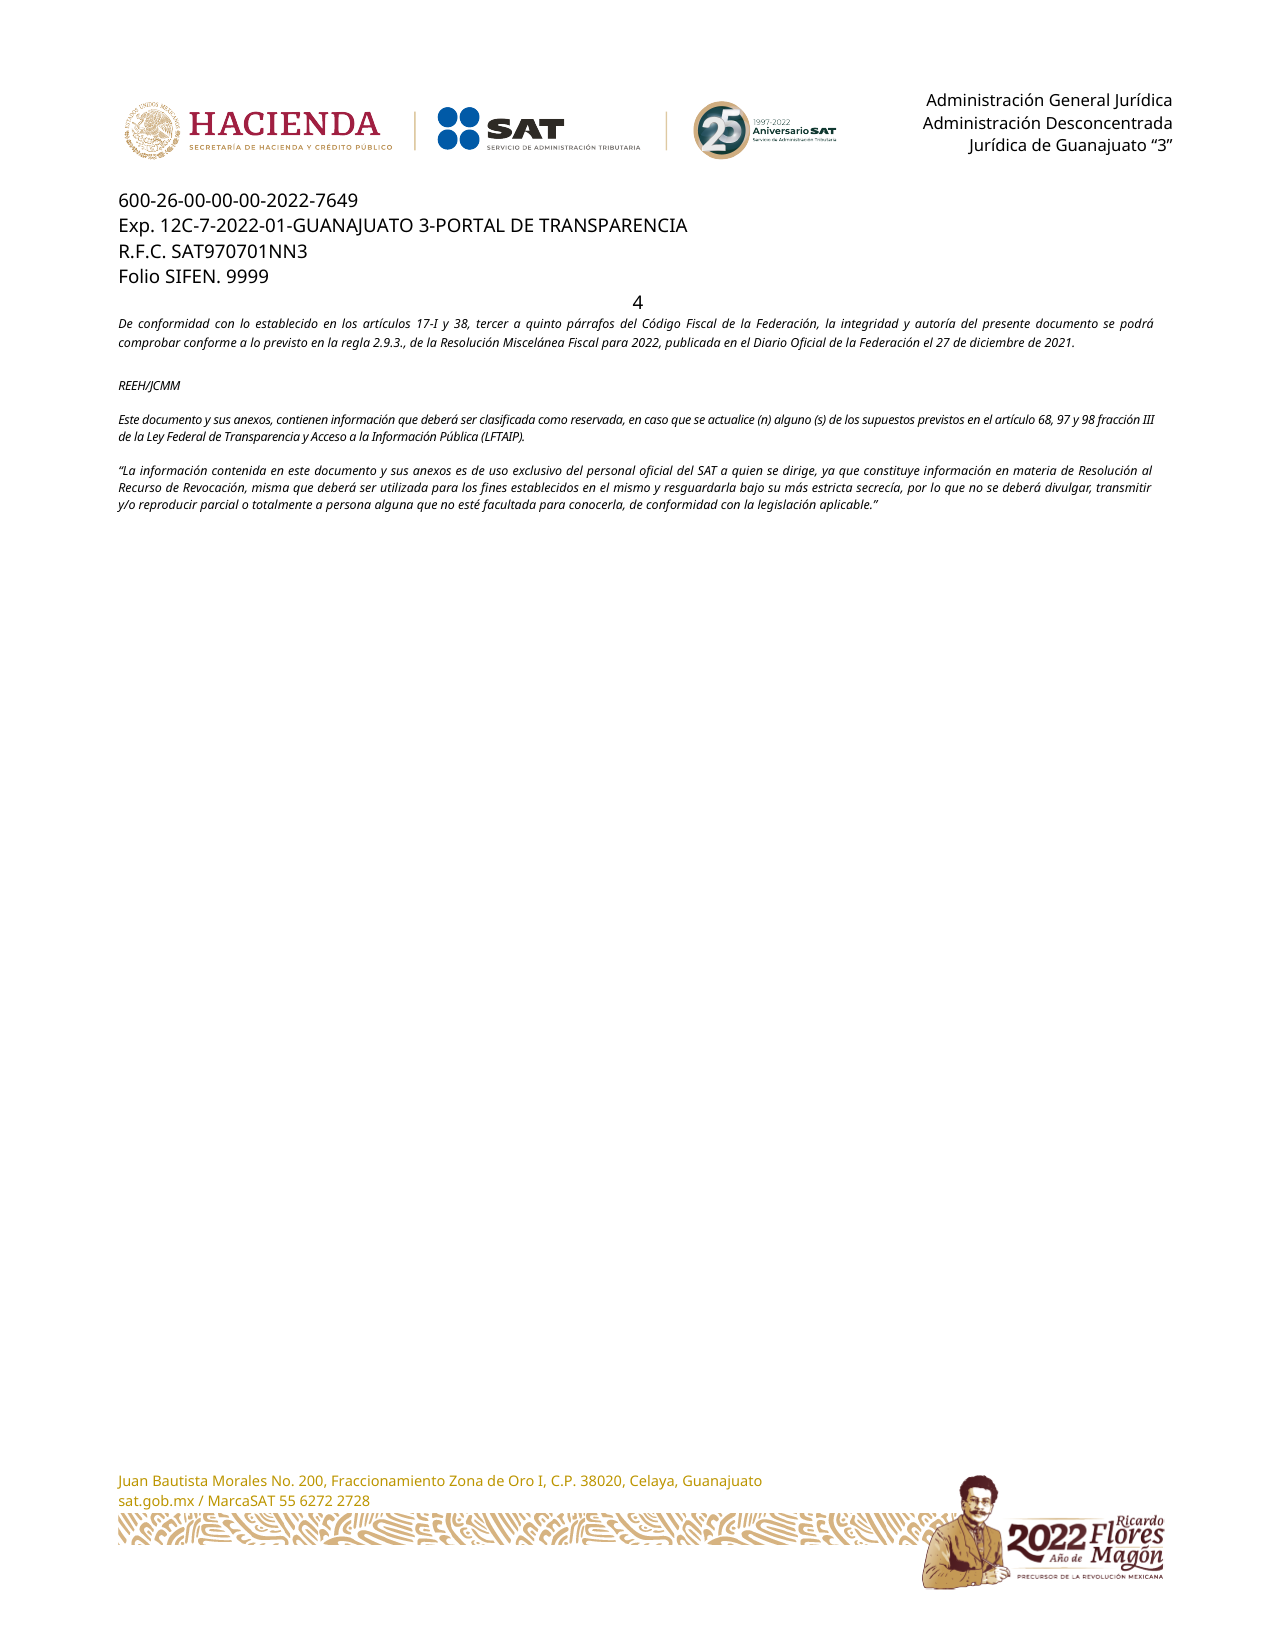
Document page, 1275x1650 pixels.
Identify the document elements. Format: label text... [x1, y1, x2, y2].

text “La información contenida en este documento y sus anexos es de uso exclusivo del personal oficial del SAT a quien se dirige, ya que constituye información en materia de Resolución al Recurso de Revocación, misma que deberá ser utilizada para los fines establecidos en el mismo y resguardarla bajo su más estricta secrecía, por lo que no se deberá divulgar, transmitir y/o reproducir parcial o totalmente a persona alguna que no esté facultada para conocerla, de conformidad con la legislación aplicable.” [118, 462, 1157, 513]
text De conformidad con lo establecido en los artículos 17-I y 38, tercer a quinto párrafos del Código Fiscal de la Federación, la integridad y autoría del presente documento se podrá comprobar conforme a lo previsto en la regla 2.9.3., de la Resolución Miscelánea Fiscal para 2022, publicada en el Diario Oficial de la Federación el 27 de diciembre de 2021. [118, 315, 1157, 351]
picture [118, 1471, 1169, 1591]
picture [102, 88, 861, 173]
text REEH/JCMM [118, 377, 1157, 394]
text Este documento y sus anexos, contienen información que deberá ser clasificada como reservada, en caso que se actualice (n) alguno (s) de los supuestos previstos en el artículo 68, 97 y 98 fracción III de la Ley Federal de Transparencia y Acceso a la Información Pública (LFTAIP). [118, 411, 1157, 445]
